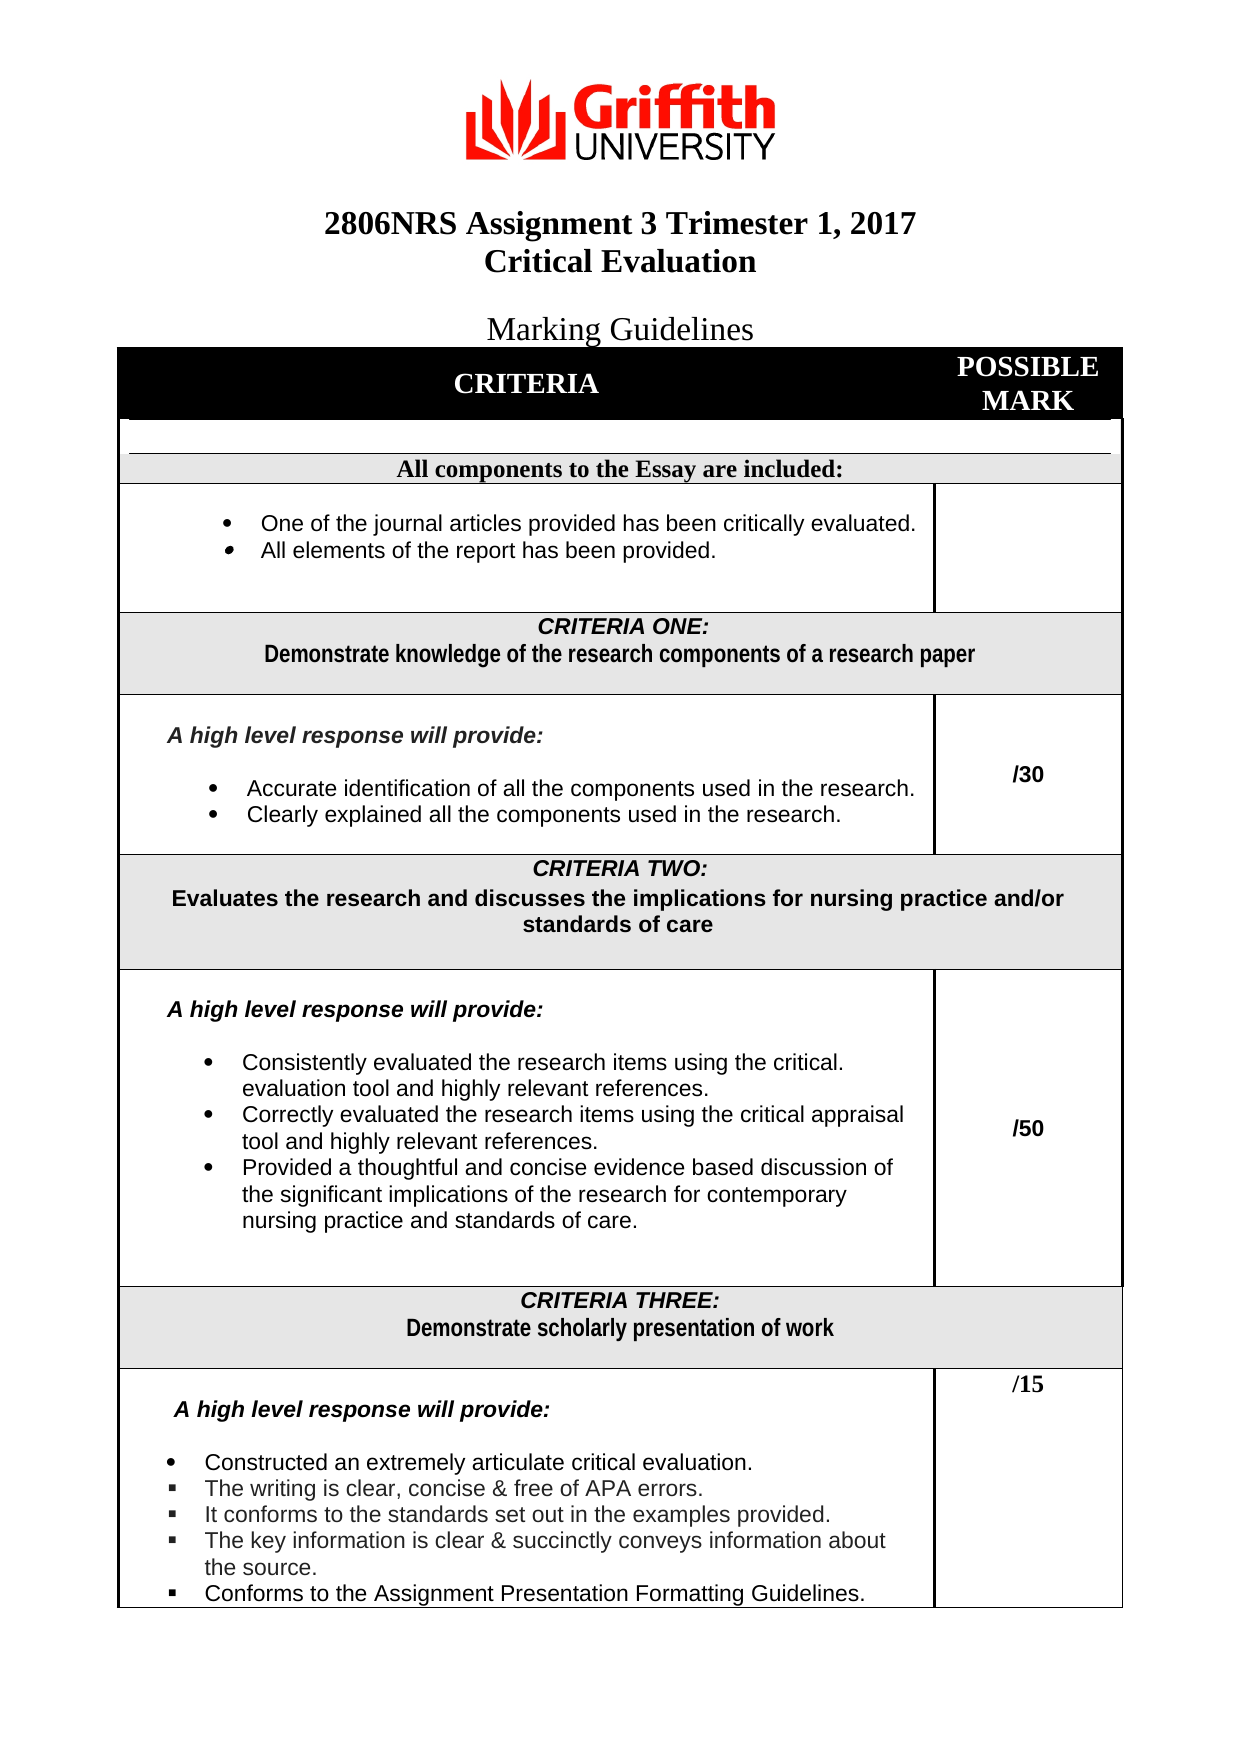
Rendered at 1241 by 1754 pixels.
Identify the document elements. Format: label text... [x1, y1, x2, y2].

table_cell A high level response will provide: Accurate identification of all the components used in the research. Clearly explained all the components used in the research. [120, 695, 933, 853]
table_cell A high level response will provide: Consistently evaluated the research items using the critical. evaluation tool and highly relevant references. Correctly evaluated the research items using the critical appraisal tool and highly relevant references. Provided a thoughtful and concise evidence based discussion of the significant implications of the research for contemporary nursing practice and standards of care. [120, 970, 933, 1286]
table_cell /50 [936, 970, 1121, 1286]
table_cell /15 [936, 1369, 1122, 1607]
table_cell One of the journal articles provided has been critically evaluated. All elements of the report has been provided. [120, 484, 933, 612]
table_cell [936, 484, 1121, 612]
table_cell CRITERIA TWO: Evaluates the research and discusses the implications for nursing practice and/or standards of care [120, 855, 1121, 969]
picture [460, 73, 780, 166]
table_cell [120, 1369, 933, 1607]
table_cell /30 [936, 695, 1121, 853]
table_cell CRITERIA THREE: Demonstrate scholarly presentation of work [120, 1287, 1122, 1368]
table_header CRITERIA [120, 348, 934, 418]
table_cell CRITERIA ONE: Demonstrate knowledge of the research components of a research paper [120, 613, 1121, 694]
table_header POSSIBLE MARK [935, 348, 1122, 418]
text Marking Guidelines [118, 309, 1122, 347]
table_cell All components to the Essay are included: [120, 419, 1121, 483]
